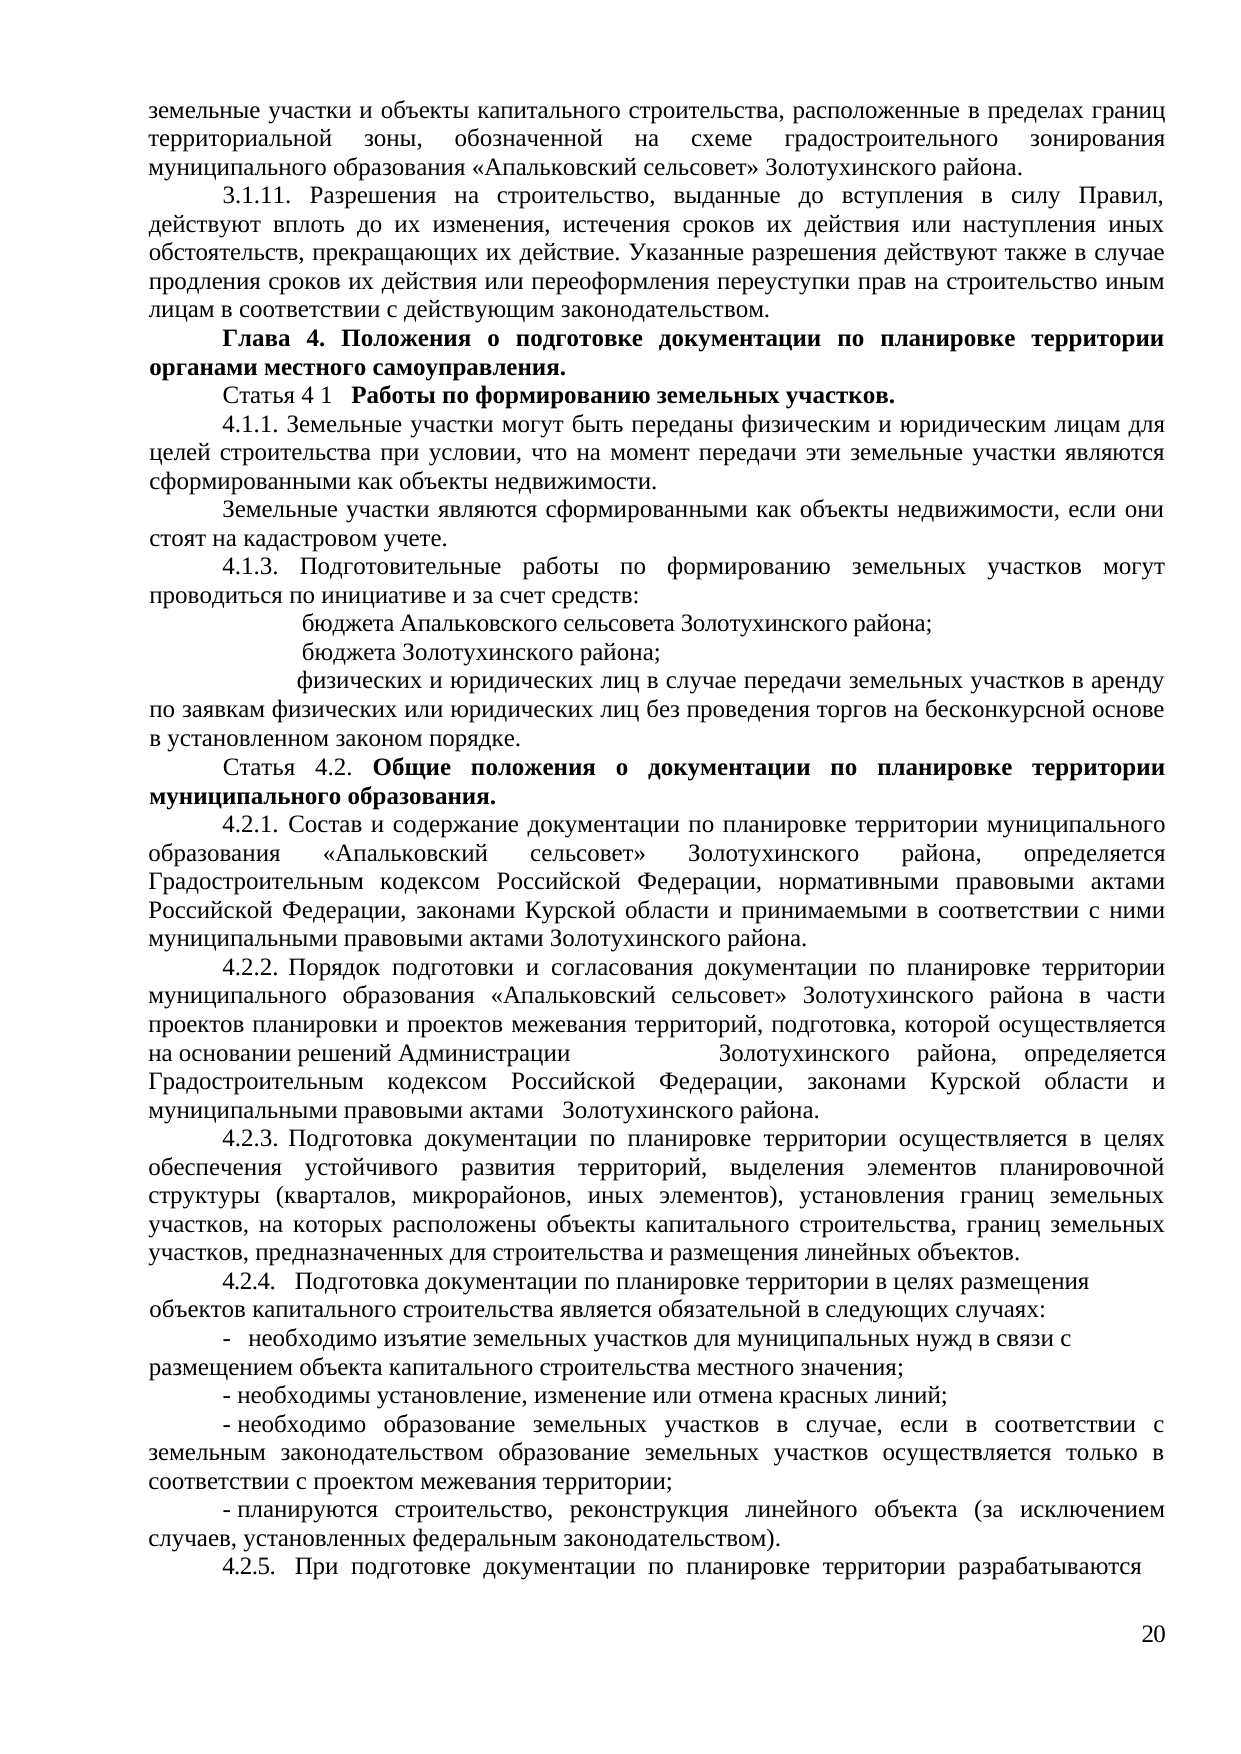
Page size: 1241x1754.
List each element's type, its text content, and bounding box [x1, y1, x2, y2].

text 20 [148, 1619, 1166, 1648]
text 4.1.3. Подготовительные работы по формированию земельных участков могут проводиться по инициативе и за счет средств: [149, 552, 1166, 609]
list Подготовка документации по планировке территории осуществляется в целях обеспечения устойчивого развития территорий, выделения элементов планировочной структуры (кварталов, микрорайонов, иных элементов), установления границ земельных участков, на которых расположены объекты капитального строительства, границ земельных участков, предназначенных для строительства и размещения линейных объектов. [148, 1124, 1165, 1267]
text Статья 4.2. Общие положения о документации по планировке территории муниципального образования. [149, 753, 1166, 810]
text 4.2.4. Подготовка документации по планировке территории в целях размещения объектов капитального строительства является обязательной в следующих случаях: [149, 1267, 1165, 1324]
text Статья 4 1 Работы по формированию земельных участков. [222, 381, 1166, 409]
text бюджета Апальковского сельсовета Золотухинского района; бюджета Золотухинского района; [302, 609, 982, 666]
text 4.2.5. При подготовке документации по планировке территории разрабатываются [222, 1552, 1166, 1581]
list Состав и содержание документации по планировке территории муниципального образования «Апальковский сельсовет» Золотухинского района, определяется Градостроительным кодексом Российской Федерации, нормативными правовыми актами Российской Федерации, законами Курской области и принимаемыми в соответствии с ними муниципальными правовыми актами Золотухинского района. [148, 810, 1166, 953]
list необходимо образование земельных участков в случае, если в соответствии с земельным законодательством образование земельных участков осуществляется только в соответствии с проектом межевания территории; [148, 1409, 1165, 1495]
text - необходимо изъятие земельных участков для муниципальных нужд в связи с размещением объекта капитального строительства местного значения; [148, 1324, 1165, 1381]
list необходимы установление, изменение или отмена красных линий; [222, 1381, 1166, 1409]
list планируются строительство, реконструкция линейного объекта (за исключением случаев, установленных федеральным законодательством). [148, 1495, 1166, 1552]
text 4.1.1. Земельные участки могут быть переданы физическим и юридическим лицам для целей строительства при условии, что на момент передачи эти земельные участки являются сформированными как объекты недвижимости. [149, 409, 1166, 495]
text 3.1.11. Разрешения на строительство, выданные до вступления в силу Правил, действуют вплоть до их изменения, истечения сроков их действия или наступления иных обстоятельств, прекращающих их действие. Указанные разрешения действуют также в случае продления сроков их действия или переоформления переуступки прав на строительство иным лицам в соответствии с действующим законодательством. [148, 181, 1165, 324]
text физических и юридических лиц в случае передачи земельных участков в аренду по заявкам физических или юридических лиц без проведения торгов на бесконкурсной основе в установленном законом порядке. [149, 666, 1166, 752]
list Порядок подготовки и согласования документации по планировке территории муниципального образования «Апальковский сельсовет» Золотухинского района в части проектов планировки и проектов межевания территорий, подготовка, которой осуществляется на основании решений Администрации Золотухинского района, определяется Градостроительным кодексом Российской Федерации, законами Курской области и муниципальными правовыми актами Золотухинского района. [148, 953, 1166, 1124]
text Глава 4. Положения о подготовке документации по планировке территории органами местного самоуправления. [149, 324, 1165, 381]
text земельные участки и объекты капитального строительства, расположенные в пределах границ территориальной зоны, обозначенной на схеме градостроительного зонирования муниципального образования «Апальковский сельсовет» Золотухинского района. [148, 95, 1166, 181]
text Земельные участки являются сформированными как объекты недвижимости, если они стоят на кадастровом учете. [149, 495, 1165, 552]
